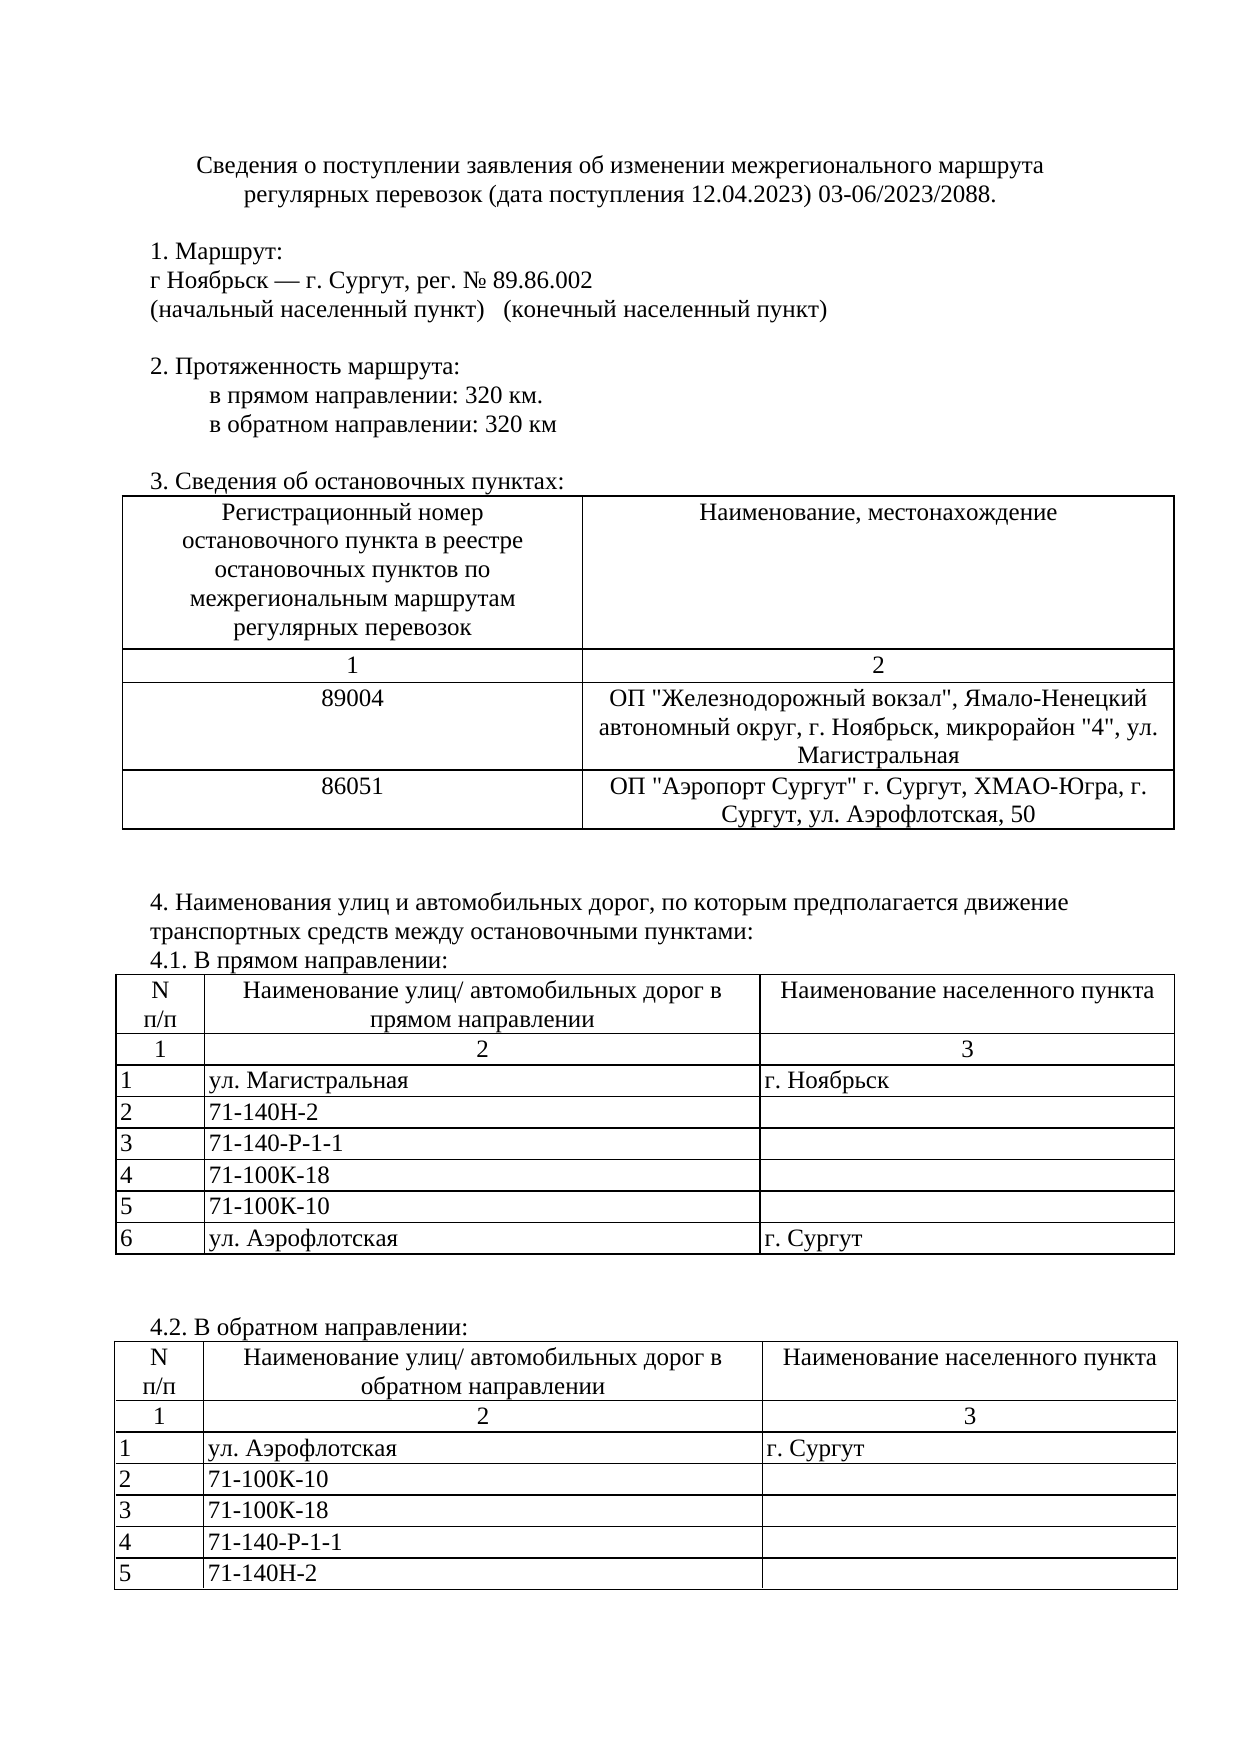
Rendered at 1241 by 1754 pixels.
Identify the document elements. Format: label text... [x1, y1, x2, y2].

table_cell ул. Аэрофлотская [204, 1433, 762, 1463]
table_cell 2 [583, 650, 1173, 681]
table_header N п/п [117, 975, 204, 1033]
table_cell 2 [115, 1464, 203, 1494]
text г Ноябрьск — г. Сургут, рег. № 89.86.002 [150, 265, 1090, 294]
table_cell 1 [117, 1034, 204, 1064]
table_cell [761, 1129, 1174, 1158]
table_cell 71-140Н-2 [205, 1097, 759, 1127]
text в прямом направлении: 320 км. [150, 380, 1090, 409]
table_header Наименование, местонахождение [583, 497, 1173, 648]
table_cell 71-100К-10 [204, 1464, 762, 1494]
table_cell 89004 [123, 683, 582, 769]
table_cell 1 [123, 650, 582, 681]
table_cell [763, 1463, 1177, 1494]
table_cell [763, 1494, 1177, 1526]
table_cell 71-140-Р-1-1 [205, 1129, 759, 1158]
table_cell 4 [115, 1527, 203, 1557]
table_cell 71-100К-10 [205, 1192, 759, 1221]
table_cell [763, 1557, 1177, 1588]
text 3. Сведения об остановочных пунктах: [150, 466, 1090, 495]
table_cell 71-140-Р-1-1 [204, 1527, 762, 1557]
table_cell 2 [117, 1097, 204, 1127]
table_header Наименование населенного пункта [763, 1342, 1177, 1400]
table_cell 3 [761, 1034, 1174, 1064]
table_cell [761, 1192, 1174, 1221]
table_cell 71-140Н-2 [204, 1559, 762, 1588]
table_cell 1 [115, 1401, 203, 1431]
table_cell [761, 1097, 1174, 1127]
table_cell 71-100К-18 [205, 1160, 759, 1190]
table_cell 1 [115, 1432, 203, 1463]
table_cell 2 [204, 1401, 762, 1431]
table_cell г. Сургут [763, 1431, 1177, 1463]
table_cell [763, 1526, 1177, 1557]
table_cell 1 [117, 1066, 204, 1096]
table_cell ул. Магистральная [205, 1066, 759, 1096]
table_header Наименование улиц/ автомобильных дорог в прямом направлении [205, 975, 759, 1033]
table_cell 3 [117, 1129, 204, 1158]
table_header Регистрационный номер остановочного пункта в реестре остановочных пунктов по межрегиональным маршрутам регулярных перевозок [123, 497, 582, 648]
table_cell [761, 1160, 1174, 1190]
table_header Наименование улиц/ автомобильных дорог в обратном направлении [204, 1342, 762, 1400]
table_cell г. Ноябрьск [761, 1066, 1174, 1096]
table_cell 5 [117, 1192, 204, 1221]
table_cell 4 [117, 1160, 204, 1190]
table_header N п/п [115, 1342, 203, 1400]
text Сведения о поступлении заявления об изменении межрегионального маршрута регулярных перевозок (дата поступления 12.04.2023) 03-06/2023/2088. [150, 150, 1090, 207]
text в обратном направлении: 320 км [150, 409, 1090, 437]
table_header Наименование населенного пункта [761, 975, 1174, 1033]
table_cell 2 [205, 1034, 759, 1064]
text (начальный населенный пункт) (конечный населенный пункт) [150, 294, 1090, 322]
text 4.1. В прямом направлении: [150, 945, 1090, 973]
table_cell 86051 [123, 771, 582, 828]
text 4.2. В обратном направлении: [150, 1312, 1090, 1341]
table_cell ОП "Железнодорожный вокзал", Ямало-Ненецкий автономный округ, г. Ноябрьск, микрорайон "4", ул. Магистральная [583, 683, 1173, 769]
table_cell ул. Аэрофлотская [205, 1223, 759, 1253]
text 2. Протяженность маршрута: [150, 351, 1090, 380]
table_cell 6 [117, 1223, 204, 1253]
table_cell ОП "Аэропорт Сургут" г. Сургут, ХМАО-Югра, г. Сургут, ул. Аэрофлотская, 50 [583, 771, 1173, 828]
table_cell 71-100К-18 [204, 1496, 762, 1526]
table_cell 5 [115, 1558, 203, 1588]
table_cell г. Сургут [761, 1223, 1174, 1253]
text 4. Наименования улиц и автомобильных дорог, по которым предполагается движение транспортных средств между остановочными пунктами: [150, 887, 1090, 945]
text 1. Маршрут: [150, 236, 1090, 265]
table_cell 3 [763, 1400, 1177, 1431]
table_cell 3 [115, 1495, 203, 1526]
